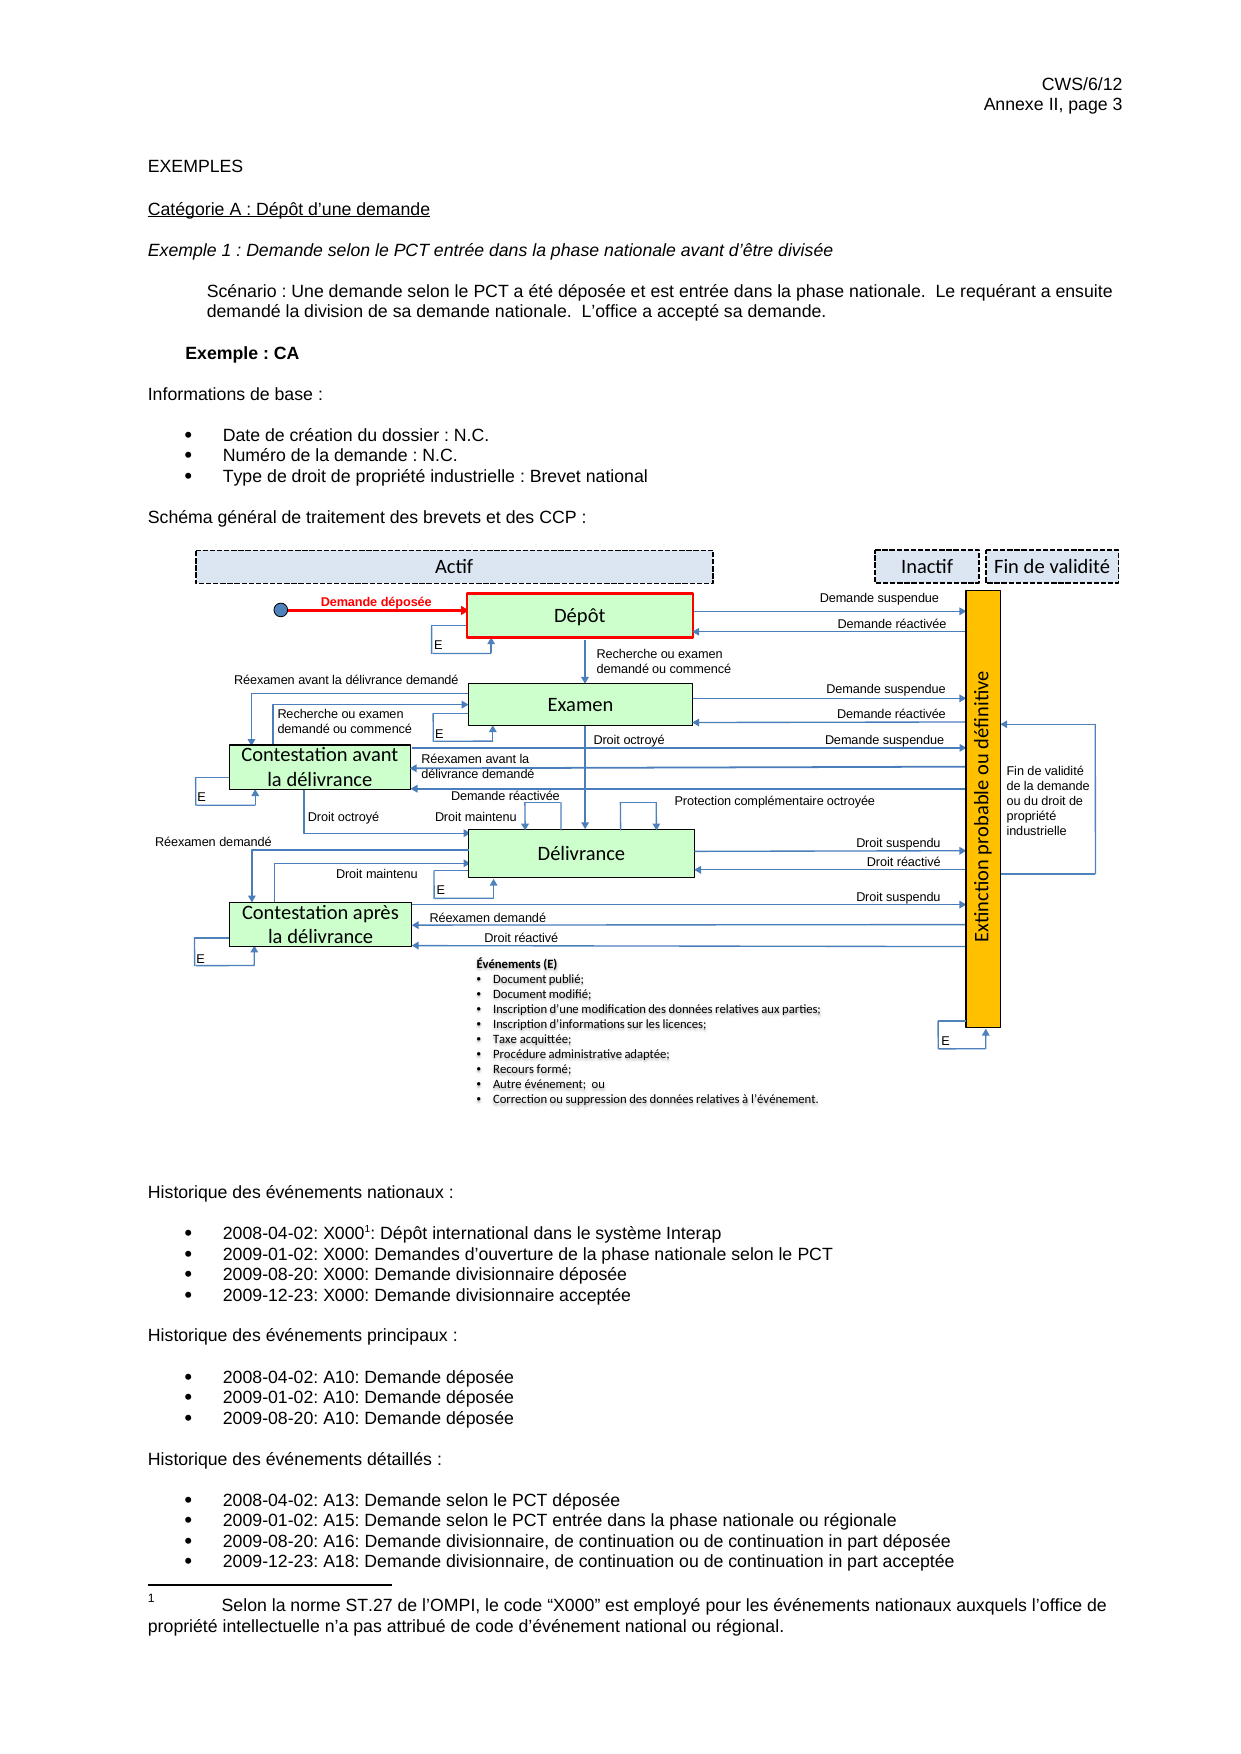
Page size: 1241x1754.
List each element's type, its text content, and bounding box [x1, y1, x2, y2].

list 2009-01-02: X000: Demandes d’ouverture de la phase nationale selon le PCT [185, 1243, 1122, 1264]
list 2008-04-02: A13: Demande selon le PCT déposée [185, 1490, 1122, 1510]
list Type de droit de propriété industrielle : Brevet national [185, 466, 1122, 486]
subtitle Exemple 1 : Demande selon le PCT entrée dans la phase nationale avant d’être divisée [148, 239, 1122, 260]
text Exemple : CA [185, 342, 1122, 363]
list 2009-12-23: X000: Demande divisionnaire acceptée [185, 1284, 1122, 1305]
list Numéro de la demande : N.C. [185, 445, 1122, 466]
list 2009-12-23: A18: Demande divisionnaire, de continuation ou de continuation in part acceptée [185, 1551, 1122, 1572]
list 2008-04-02: A10: Demande déposée [185, 1366, 1122, 1387]
text Historique des événements nationaux : [148, 1181, 1122, 1202]
text Scénario : Une demande selon le PCT a été déposée et est entrée dans la phase nationale. Le requérant a ensuite demandé la division de sa demande nationale. L’office a accepté sa demande. [207, 281, 1122, 322]
list 2009-08-20: A10: Demande déposée [185, 1407, 1122, 1428]
list Date de création du dossier : N.C. [185, 424, 1122, 445]
list 2008-04-02: X000: Dépôt international dans le système Interap [185, 1223, 1122, 1243]
subtitle EXEMPLES [148, 155, 1122, 176]
list 2009-08-20: A16: Demande divisionnaire, de continuation ou de continuation in part déposée [185, 1531, 1122, 1551]
text Schéma général de traitement des brevets et des CCP : [148, 506, 1122, 527]
text Historique des événements principaux : [148, 1325, 1122, 1346]
list 2009-08-20: X000: Demande divisionnaire déposée [185, 1264, 1122, 1284]
subtitle Catégorie A : Dépôt d’une demande [148, 198, 1122, 219]
list 2009-01-02: A10: Demande déposée [185, 1387, 1122, 1407]
text Historique des événements détaillés : [148, 1448, 1122, 1469]
list 2009-01-02: A15: Demande selon le PCT entrée dans la phase nationale ou régionale [185, 1510, 1122, 1531]
text Informations de base : [148, 383, 1122, 404]
